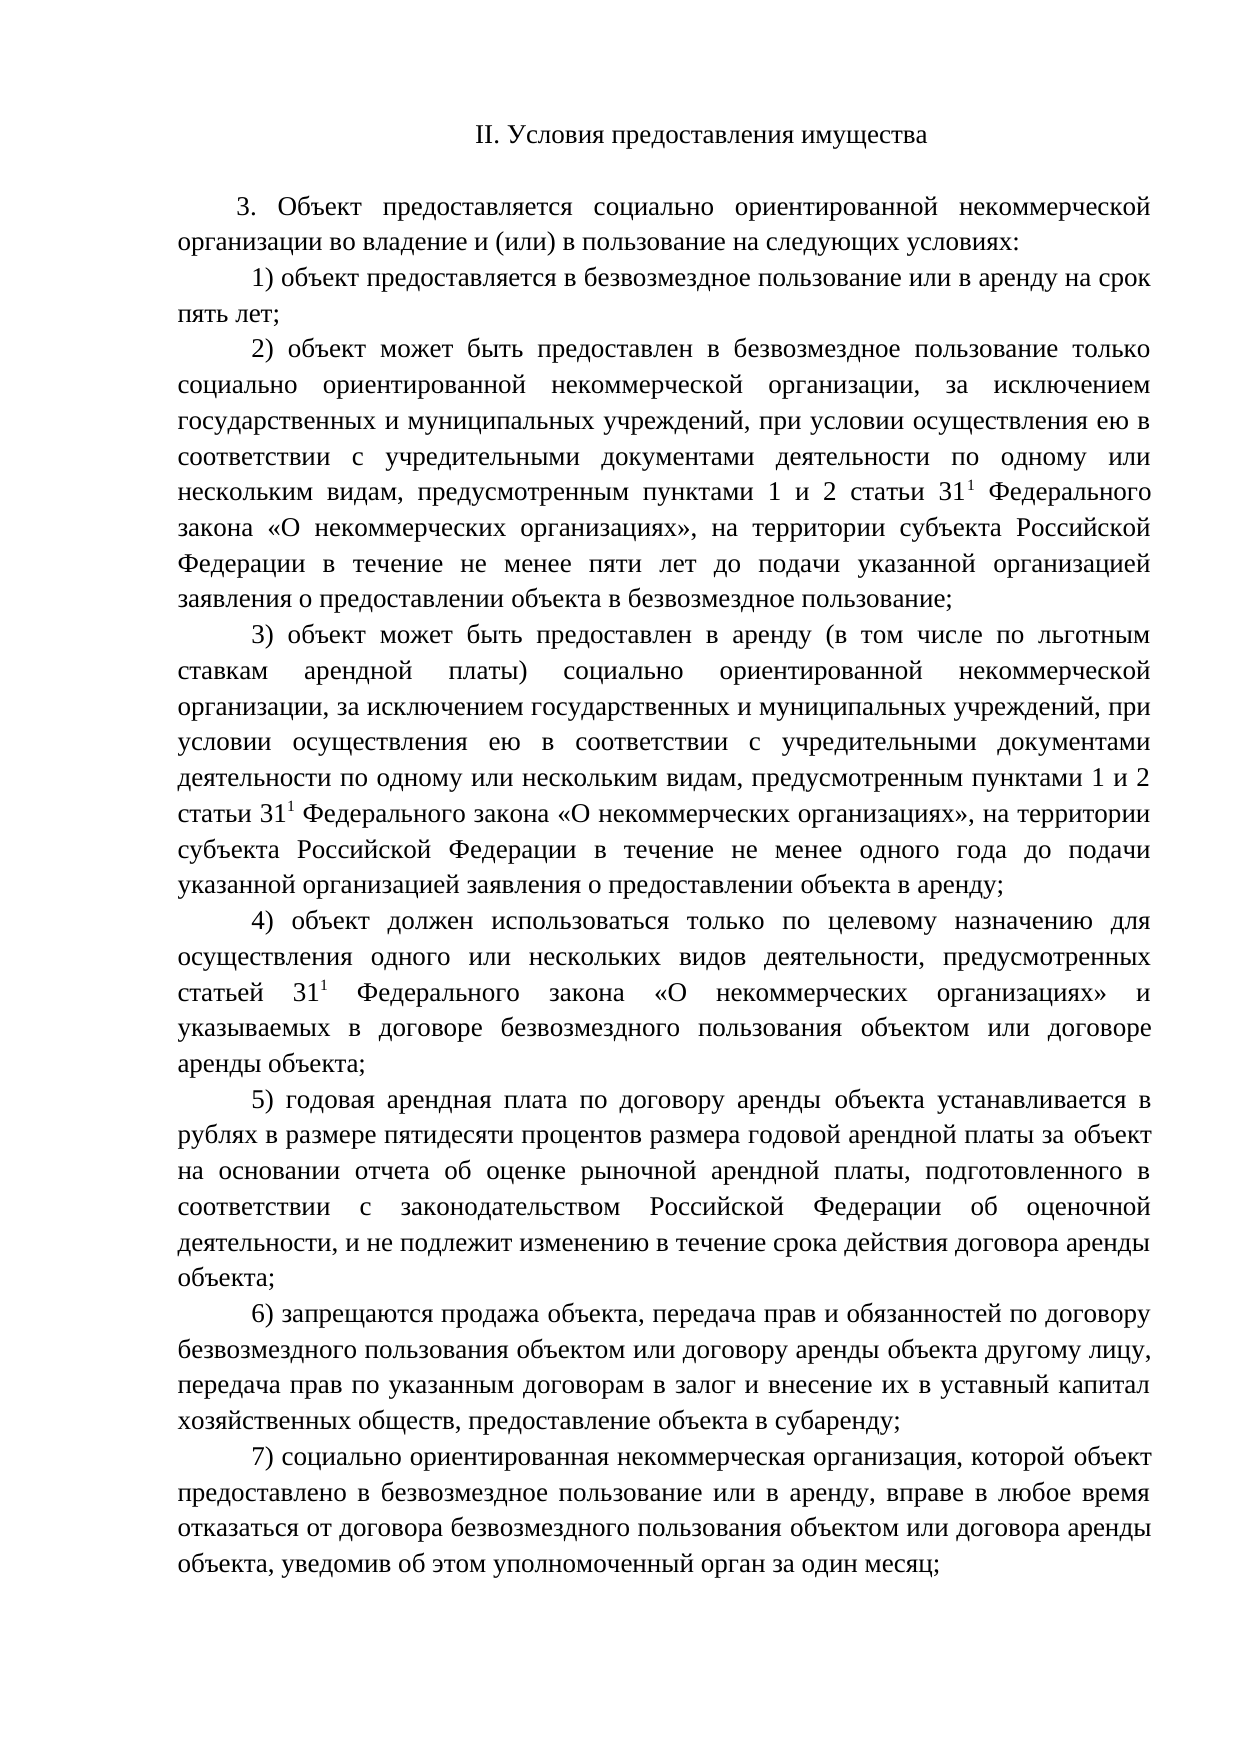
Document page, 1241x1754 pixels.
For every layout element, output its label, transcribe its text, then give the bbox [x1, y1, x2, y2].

text 4) объект должен использоваться только по целевому назначению для осуществления одного или нескольких видов деятельности, предусмотренных статьей 311 Федерального закона «О некоммерческих организациях» и указываемых в договоре безвозмездного пользования объектом или договоре аренды объекта; [177, 904, 1152, 1078]
text II. Условия предоставления имущества [177, 118, 1152, 149]
text 1) объект предоставляется в безвозмездное пользование или в аренду на срок пять лет; [177, 261, 1152, 328]
text 6) запрещаются продажа объекта, передача прав и обязанностей по договору безвозмездного пользования объектом или договору аренды объекта другому лицу, передача прав по указанным договорам в залог и внесение их в уставный капитал хозяйственных обществ, предоставление объекта в субаренду; [177, 1297, 1152, 1436]
text 7) социально ориентированная некоммерческая организация, которой объект предоставлено в безвозмездное пользование или в аренду, вправе в любое время отказаться от договора безвозмездного пользования объектом или договора аренды объекта, уведомив об этом уполномоченный орган за один месяц; [177, 1440, 1152, 1578]
text 5) годовая арендная плата по договору аренды объекта устанавливается в рублях в размере пятидесяти процентов размера годовой арендной платы за объект на основании отчета об оценке рыночной арендной платы, подготовленного в соответствии с законодательством Российской Федерации об оценочной деятельности, и не подлежит изменению в течение срока действия договора аренды объекта; [177, 1083, 1152, 1293]
text 3) объект может быть предоставлен в аренду (в том числе по льготным ставкам арендной платы) социально ориентированной некоммерческой организации, за исключением государственных и муниципальных учреждений, при условии осуществления ею в соответствии с учредительными документами деятельности по одному или нескольким видам, предусмотренным пунктами 1 и 2 статьи 311 Федерального закона «О некоммерческих организациях», на территории субъекта Российской Федерации в течение не менее одного года до подачи указанной организацией заявления о предоставлении объекта в аренду; [177, 618, 1152, 899]
text 2) объект может быть предоставлен в безвозмездное пользование только социально ориентированной некоммерческой организации, за исключением государственных и муниципальных учреждений, при условии осуществления ею в соответствии с учредительными документами деятельности по одному или нескольким видам, предусмотренным пунктами 1 и 2 статьи 311 Федерального закона «О некоммерческих организациях», на территории субъекта Российской Федерации в течение не менее пяти лет до подачи указанной организацией заявления о предоставлении объекта в безвозмездное пользование; [177, 332, 1152, 614]
text 3. Объект предоставляется социально ориентированной некоммерческой организации во владение и (или) в пользование на следующих условиях: [177, 189, 1152, 256]
